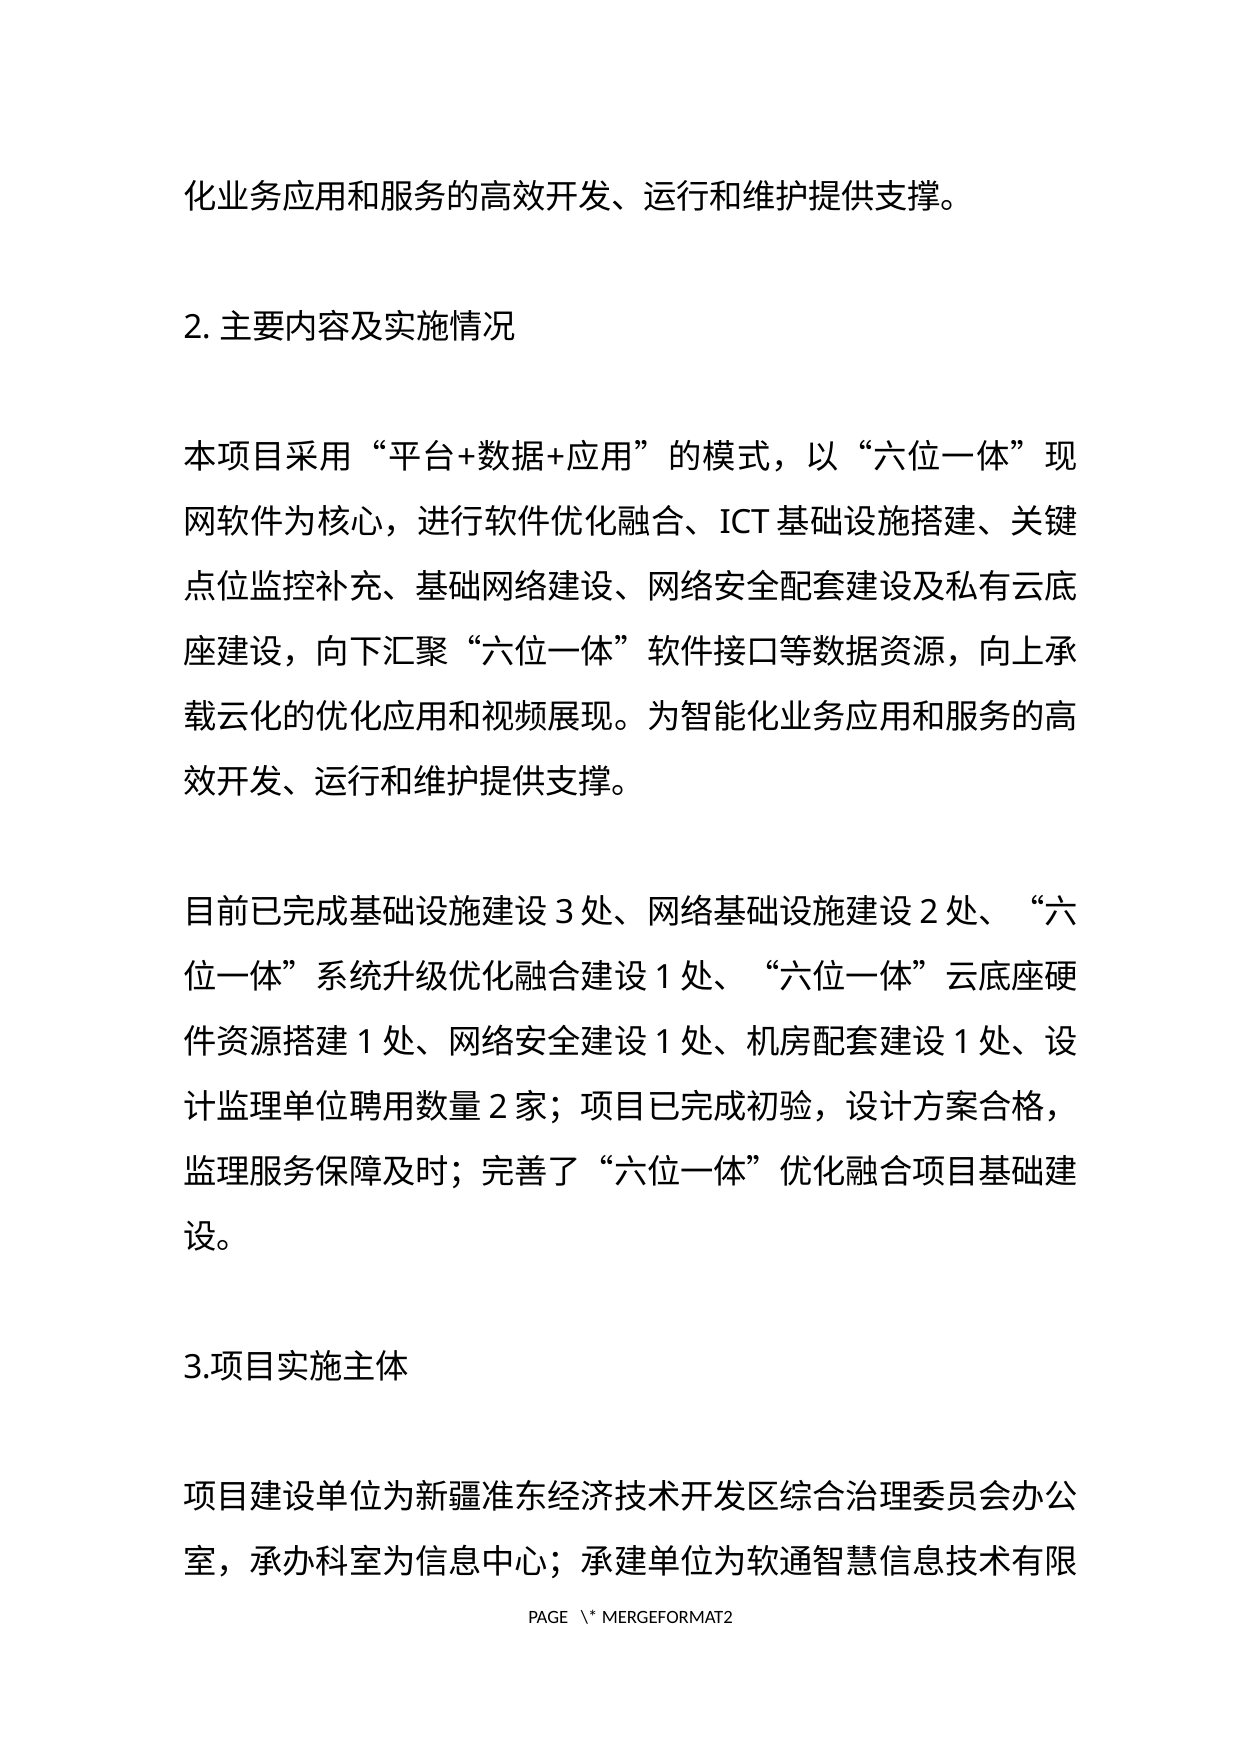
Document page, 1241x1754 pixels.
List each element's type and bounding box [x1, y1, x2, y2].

text [183, 162, 1078, 1592]
